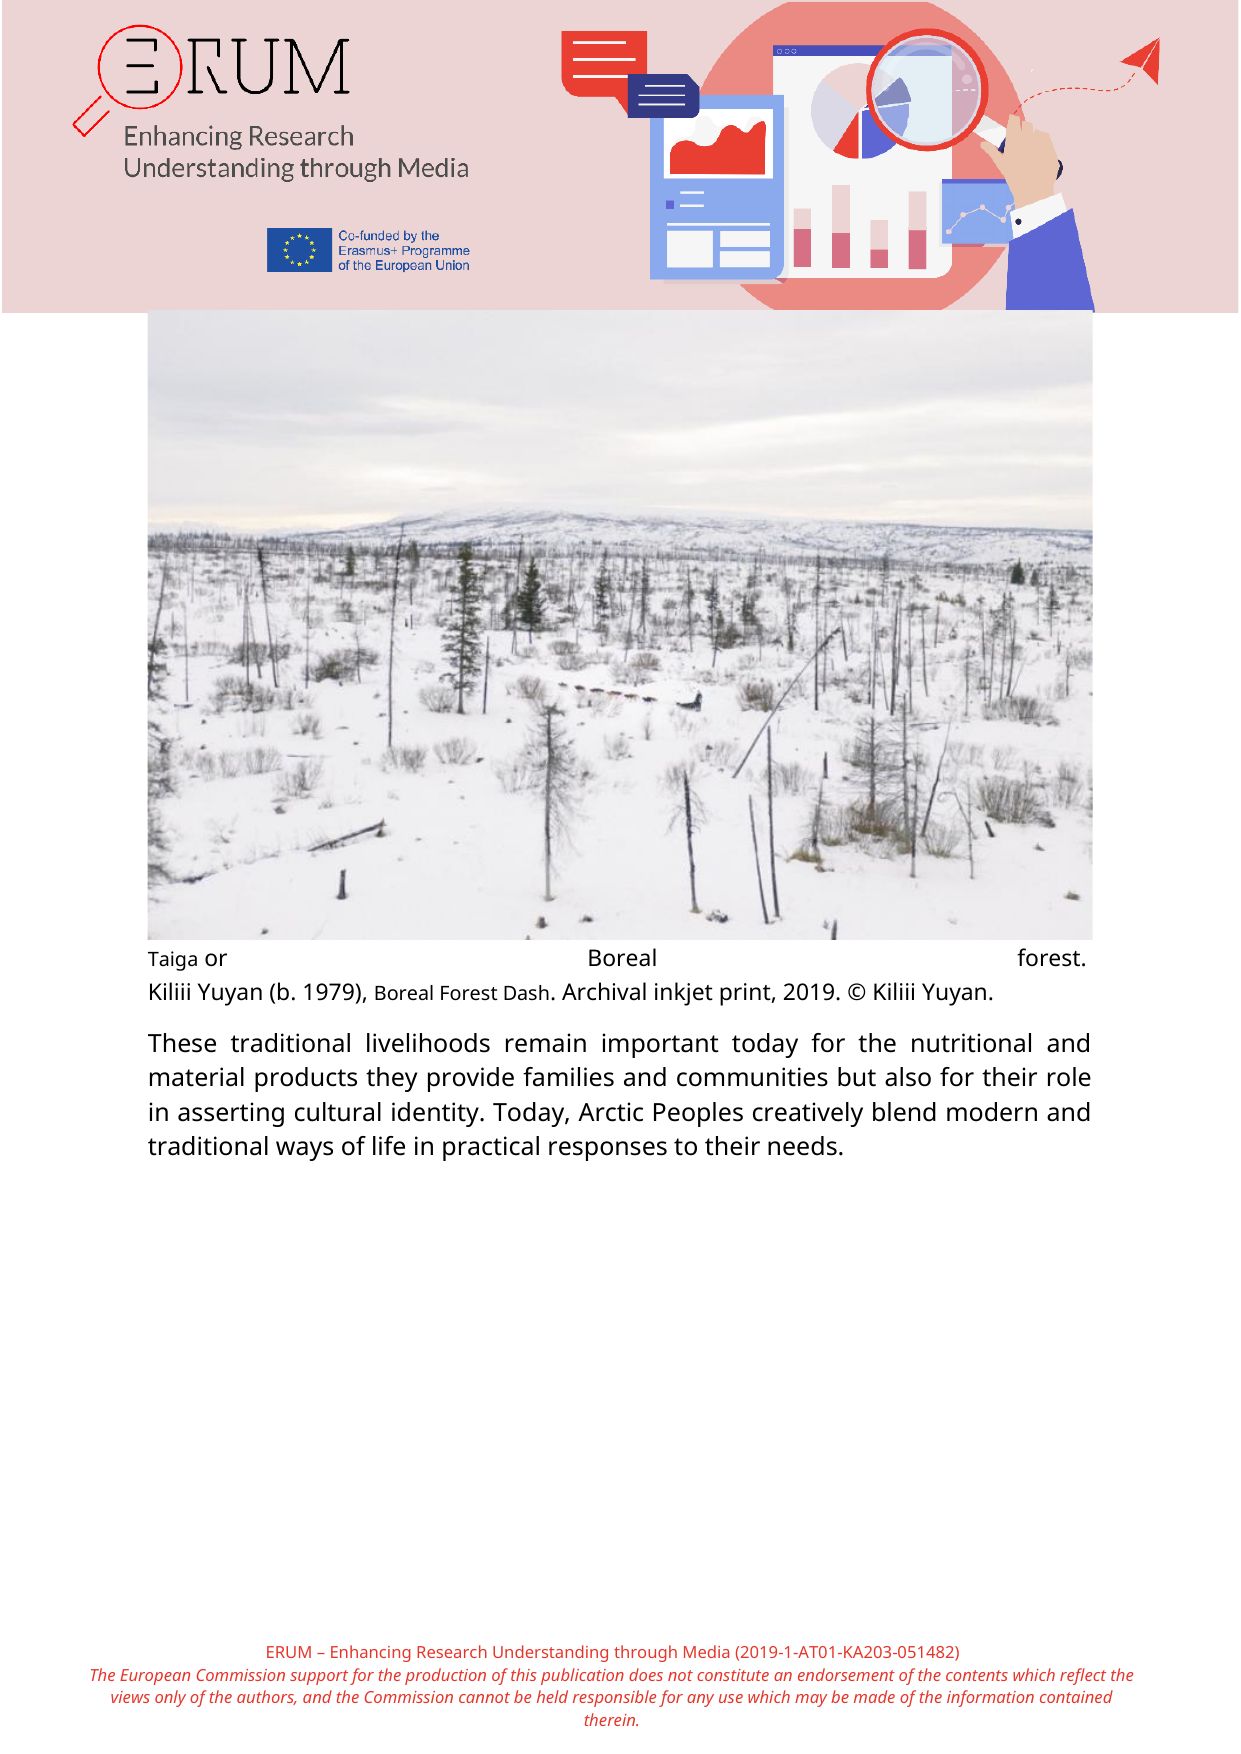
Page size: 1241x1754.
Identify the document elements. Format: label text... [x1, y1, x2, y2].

text These traditional livelihoods remain important today for the nutritional and material products they provide families and communities but also for their role in asserting cultural identity. Today, Arctic Peoples creatively blend modern and traditional ways of life in practical responses to their needs. [148, 1026, 1093, 1162]
text Taiga or Boreal forest. Kiliii Yuyan (b. 1979), Boreal Forest Dash. Archival inkjet print, 2019. © Kiliii Yuyan. [148, 940, 1093, 1007]
picture [0, 0, 1241, 940]
